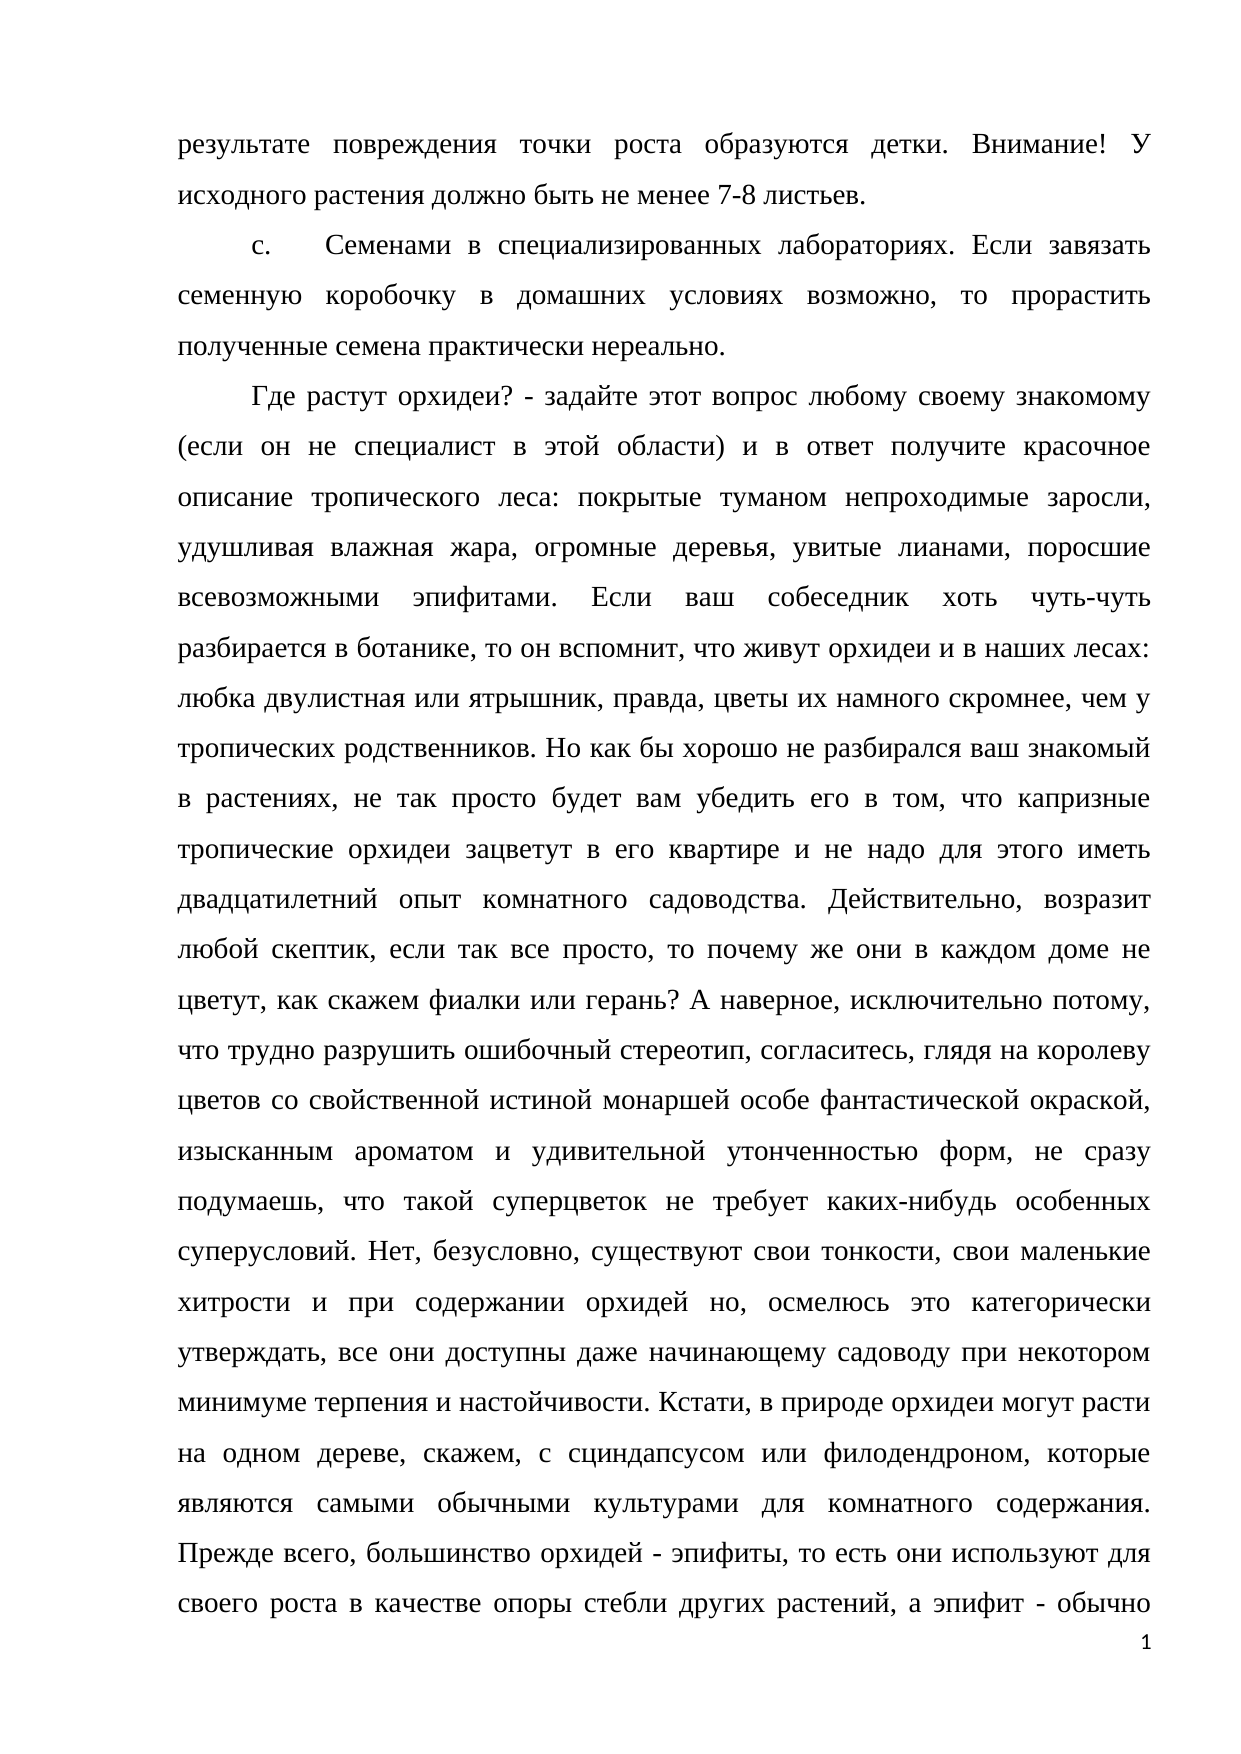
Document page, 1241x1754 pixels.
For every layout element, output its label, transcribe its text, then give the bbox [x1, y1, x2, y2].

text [177, 378, 1152, 1619]
list Семенами в специализированных лабораториях. Если завязать семенную коробочку в домашних условиях возможно, то прорастить полученные семена практически нереально. [177, 227, 1152, 361]
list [177, 127, 1152, 210]
